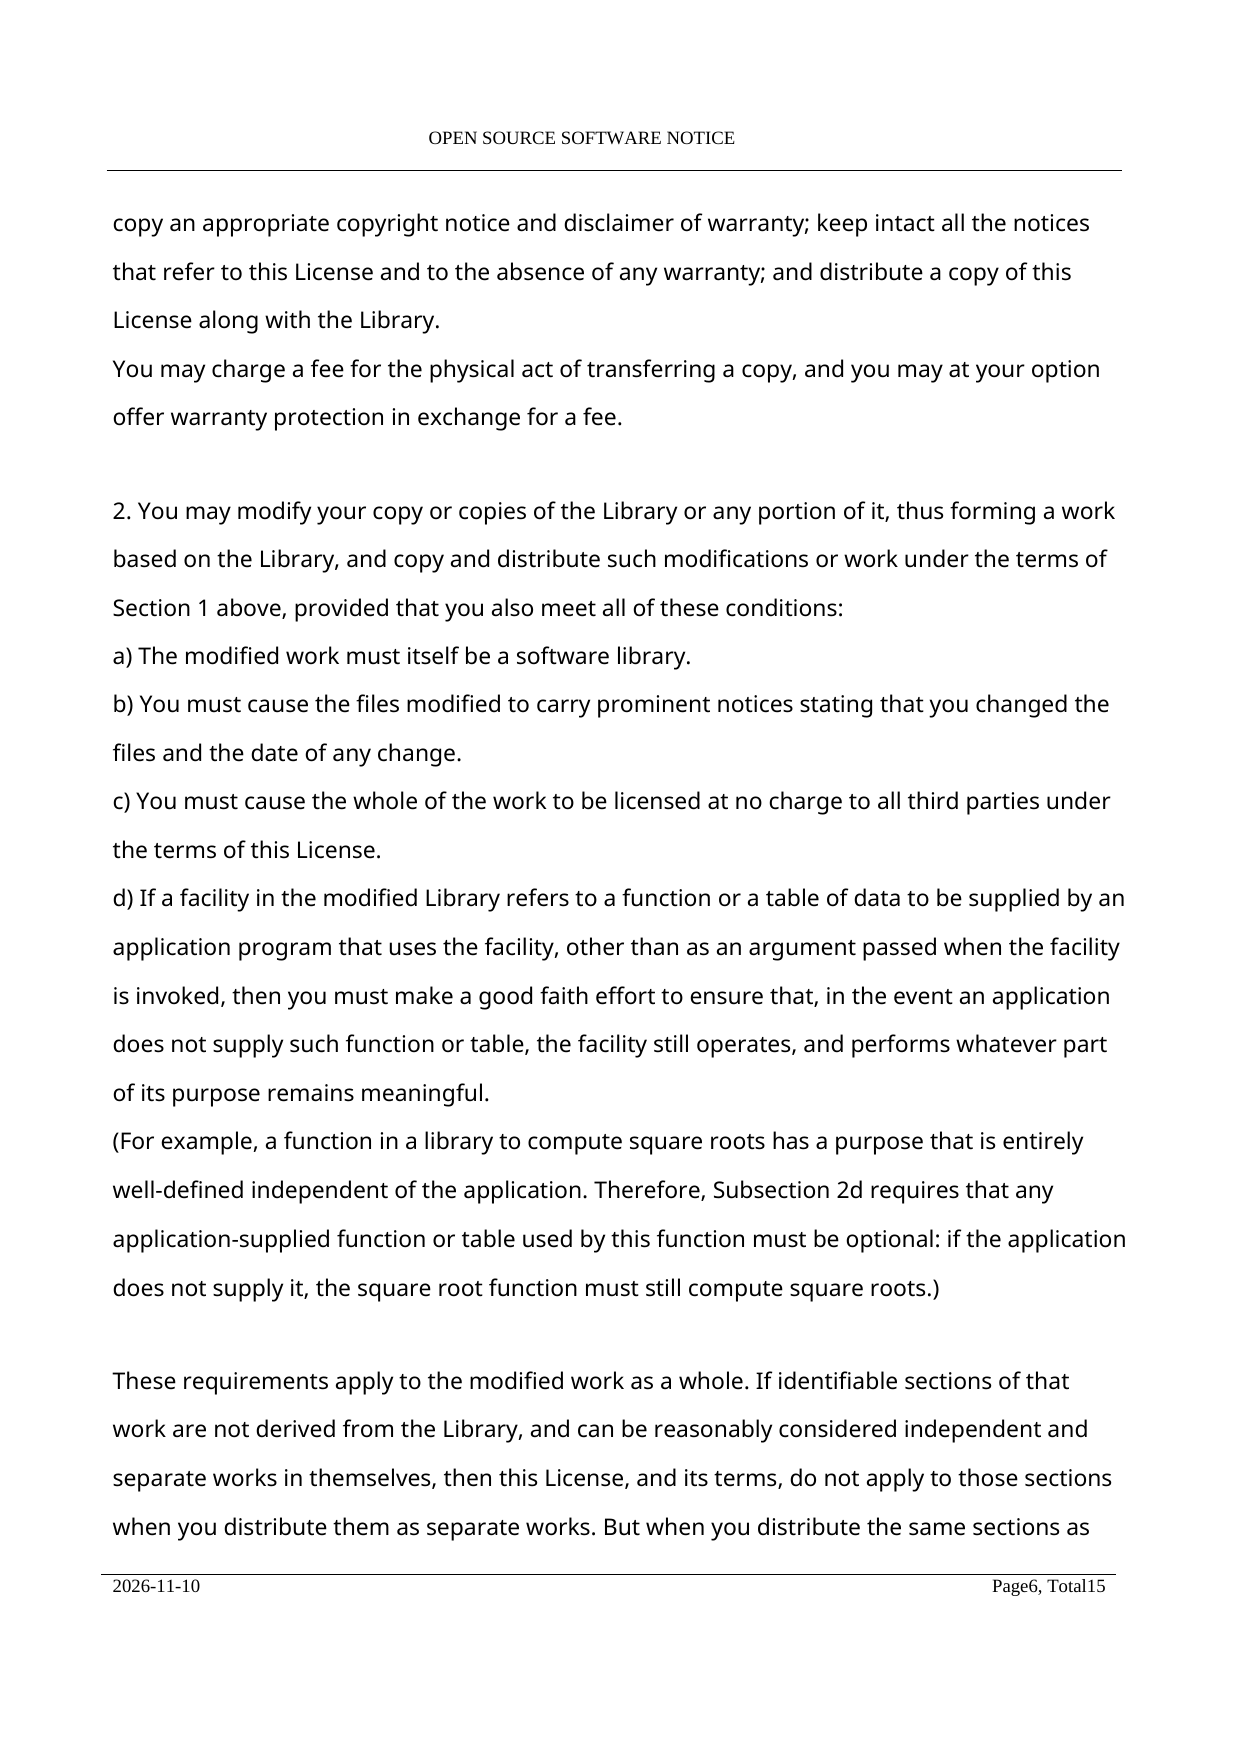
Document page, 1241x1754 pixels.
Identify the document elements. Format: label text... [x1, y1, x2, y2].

text You may charge a fee for the physical act of transferring a copy, and you may at your option offer warranty protection in exchange for a fee. [112, 352, 1128, 433]
text 2. You may modify your copy or copies of the Library or any portion of it, thus forming a work based on the Library, and copy and distribute such modifications or work under the terms of Section 1 above, provided that you also meet all of these conditions: [112, 494, 1128, 624]
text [112, 206, 1128, 336]
text b) You must cause the files modified to carry prominent notices stating that you changed the files and the date of any change. [112, 688, 1128, 769]
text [112, 1364, 1128, 1543]
text a) The modified work must itself be a software library. [112, 639, 1128, 672]
text c) You must cause the whole of the work to be licensed at no charge to all third parties under the terms of this License. [112, 784, 1128, 866]
text d) If a facility in the modified Library refers to a function or a table of data to be supplied by an application program that uses the facility, other than as an argument passed when the facility is invoked, then you must make a good faith effort to ensure that, in the event an application does not supply such function or table, the facility still operates, and performs whatever part of its purpose remains meaningful. [112, 881, 1128, 1109]
text (For example, a function in a library to compute square roots has a purpose that is entirely well-defined independent of the application. Therefore, Subsection 2d requires that any application-supplied function or table used by this function must be optional: if the application does not supply it, the square root function must still compute square roots.) [112, 1124, 1128, 1303]
